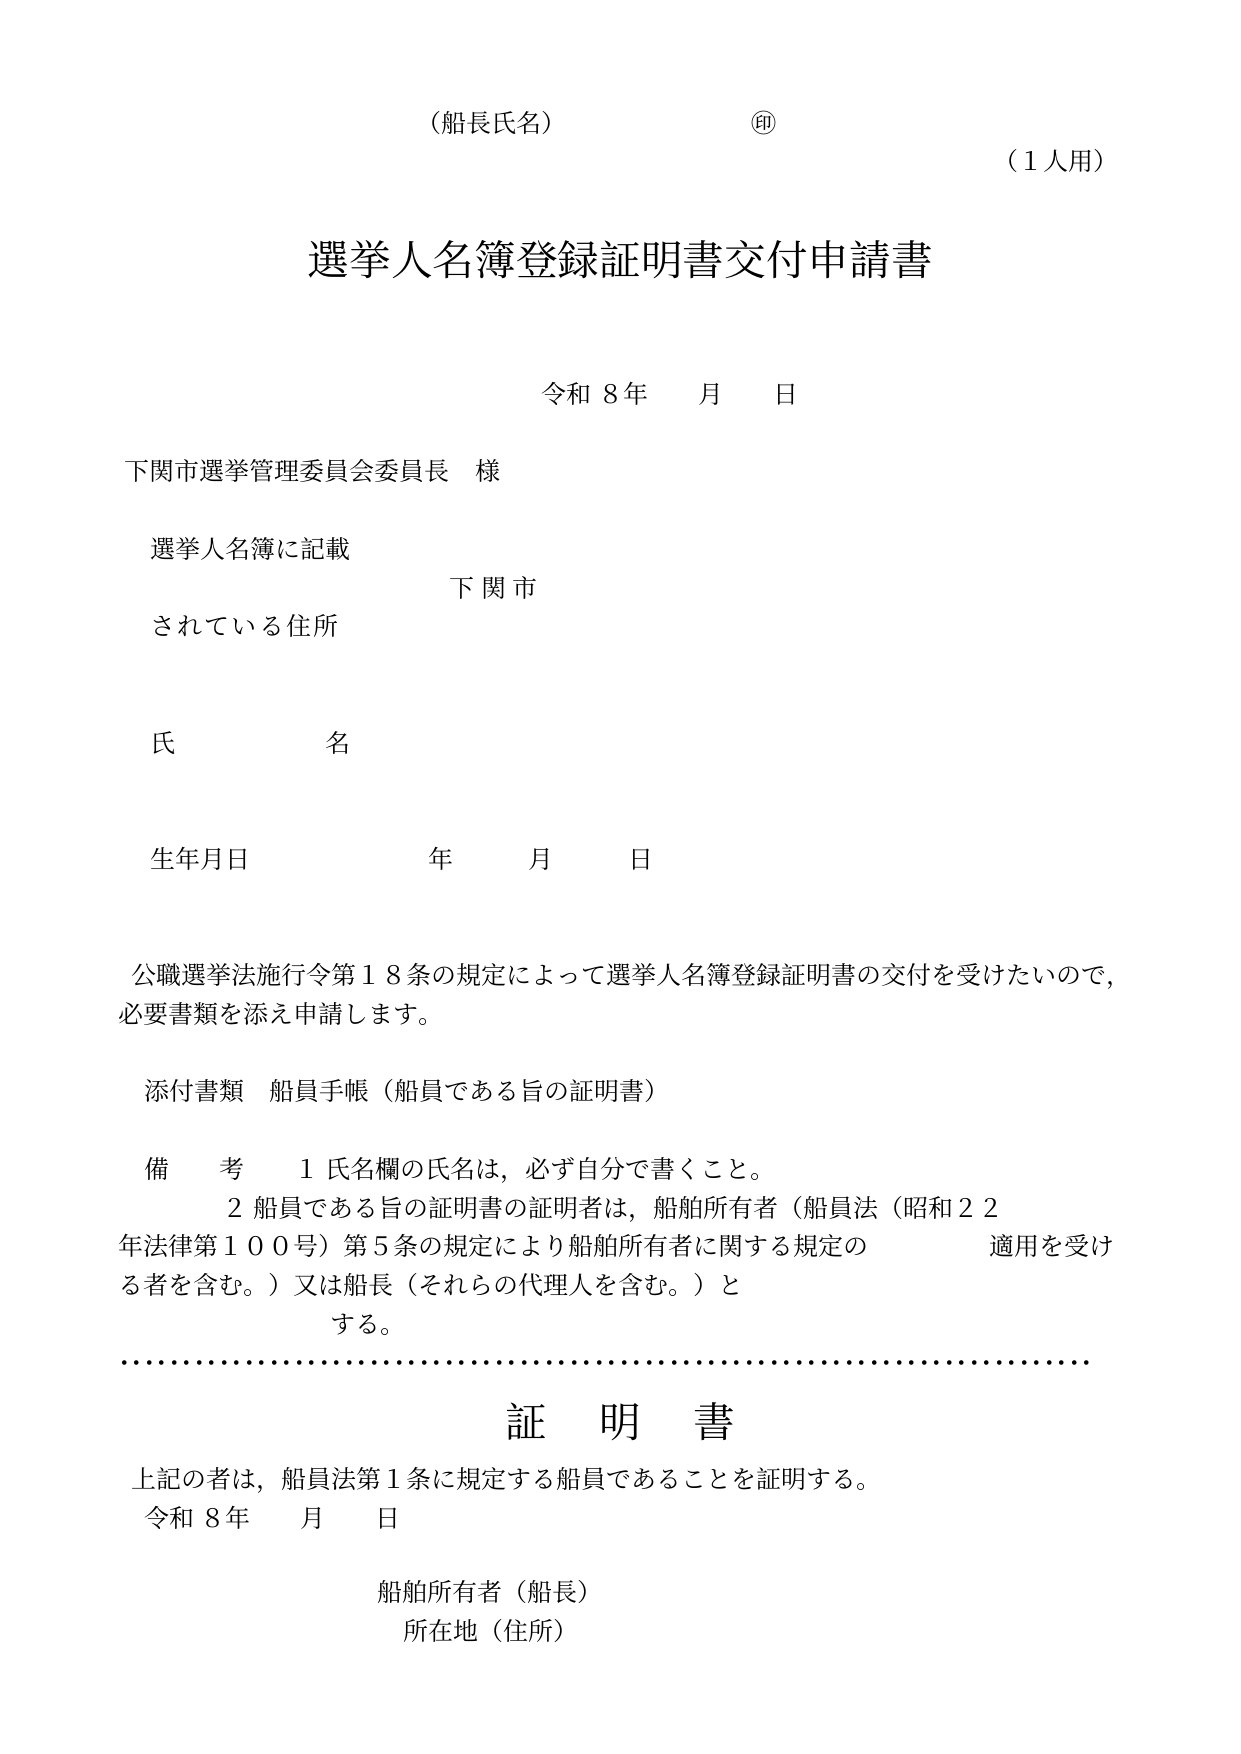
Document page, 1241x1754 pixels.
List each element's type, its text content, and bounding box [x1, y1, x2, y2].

text 公職選挙法施行令第１８条の規定によって選挙人名簿登録証明書の交付を受けたいので，必要書類を添え申請します。 [118, 954, 1122, 1032]
text 氏 名 [118, 722, 1122, 761]
text 上記の者は，船員法第１条に規定する船員であることを証明する。 [118, 1458, 1122, 1497]
text ２ 船員である旨の証明書の証明者は，船舶所有者（船員法（昭和２２ 年法律第１００号）第５条の規定により船舶所有者に関する規定の 適用を受ける者を含む。）又は船長（それらの代理人を含む。）と [118, 1187, 1122, 1303]
text （船長氏名） ㊞ [118, 102, 1122, 141]
text （１人用） [118, 141, 1122, 179]
text 証 明 書 [118, 1381, 1122, 1458]
text 下 関 市 [118, 567, 1122, 606]
text 選挙人名簿に記載 [118, 528, 1122, 567]
text 船舶所有者（船長） [118, 1572, 1122, 1611]
text 備 考 １ 氏名欄の氏名は，必ず自分で書くこと。 [118, 1148, 1122, 1187]
text 生年月日 年 月 日 [118, 838, 1122, 877]
text 令和 ８年 月 日 [118, 373, 1122, 412]
text 下関市選挙管理委員会委員長 様 [118, 451, 1122, 489]
text する。 [118, 1303, 1122, 1342]
text 所在地（住所） [118, 1611, 1122, 1649]
text されている住所 [118, 606, 1122, 644]
text 添付書類 船員手帳（船員である旨の証明書） [118, 1071, 1122, 1109]
text 令和 ８年 月 日 [118, 1497, 1122, 1536]
text 選挙人名簿登録証明書交付申請書 [118, 218, 1122, 296]
text ･･････････････････････････････････････････････････････････････････････････････ [118, 1342, 1122, 1381]
